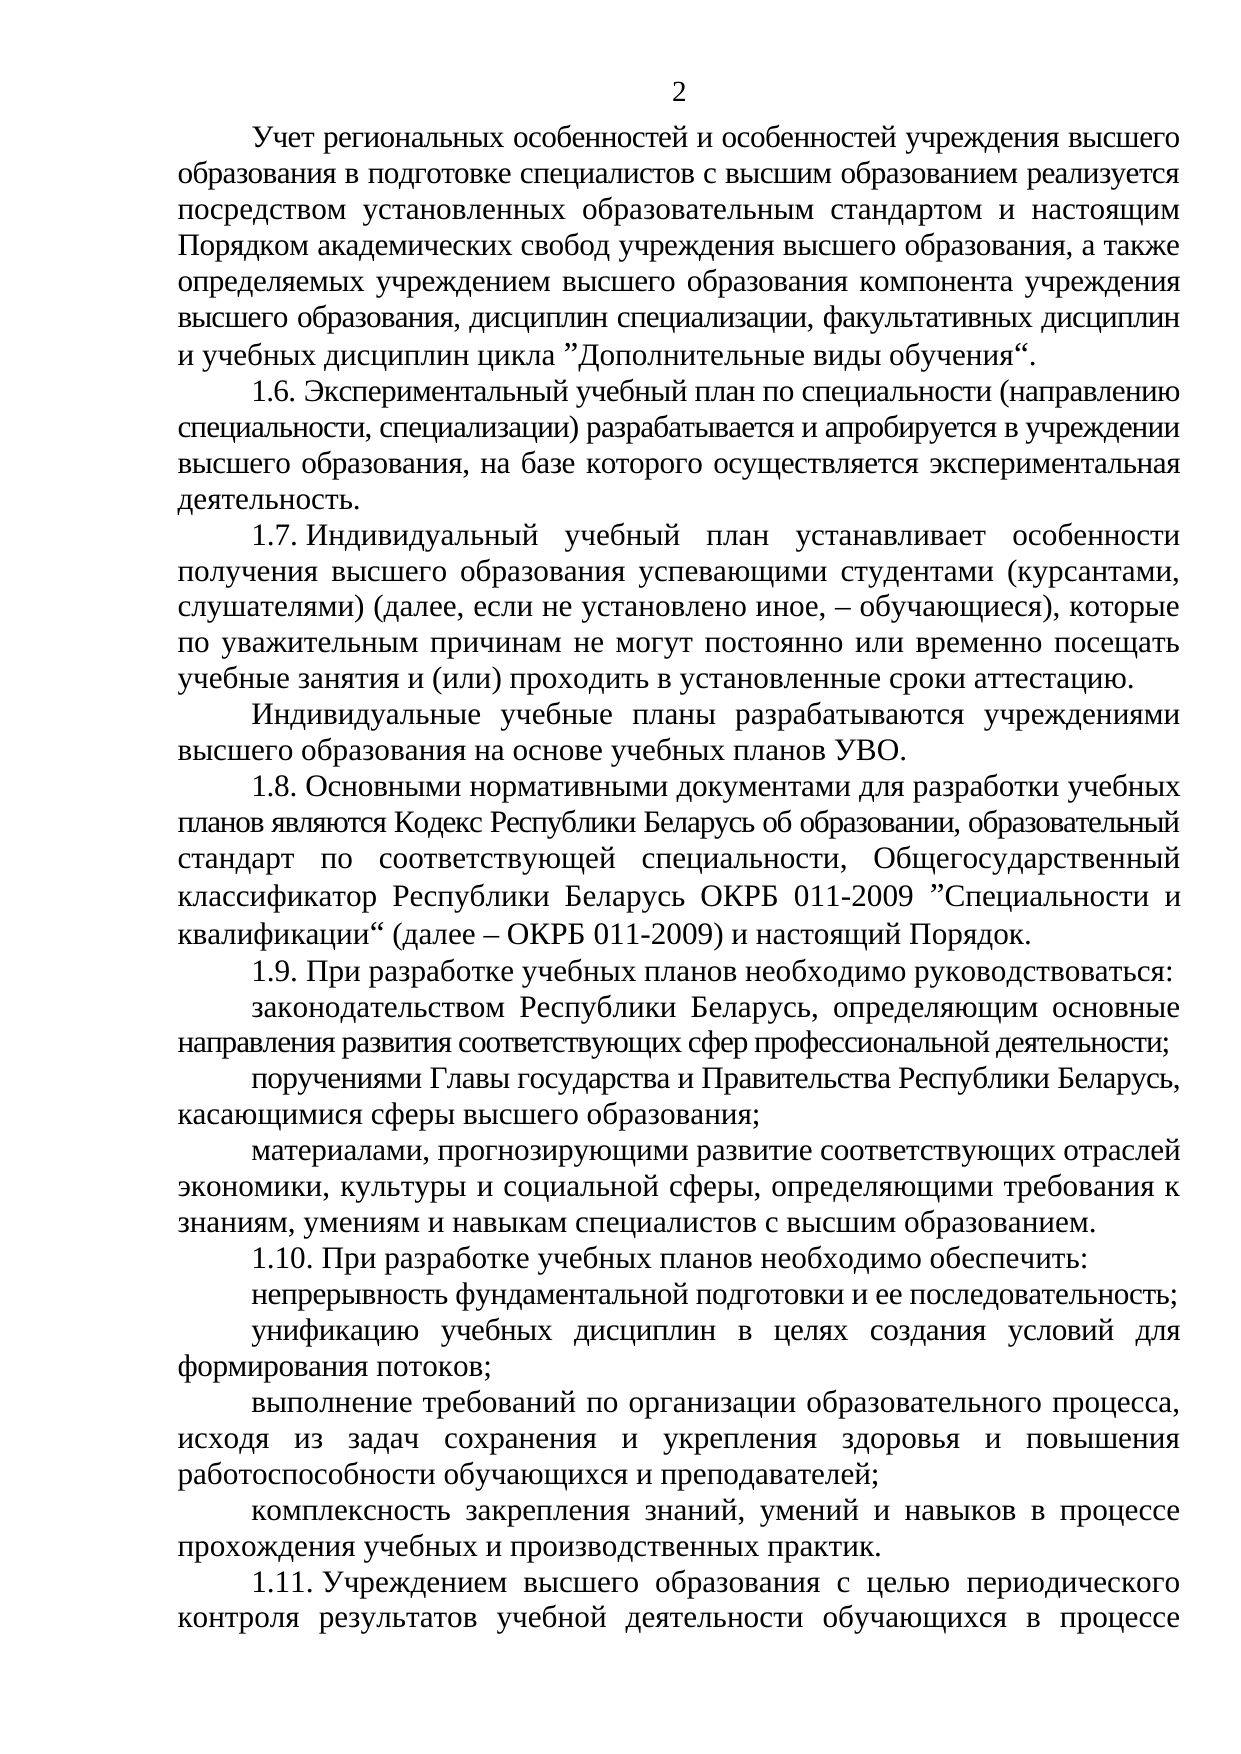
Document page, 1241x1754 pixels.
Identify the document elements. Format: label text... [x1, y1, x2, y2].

text Учет региональных особенностей и особенностей учреждения высшего образования в подготовке специалистов с высшим образованием реализуется посредством установленных образовательным стандартом и настоящим Порядком академических свобод учреждения высшего образования, а также определяемых учреждением высшего образования компонента учреждения высшего образования, дисциплин специализации, факультативных дисциплин и учебных дисциплин цикла ”Дополнительные виды обучения“. [177, 118, 1181, 372]
text материалами, прогнозирующими развитие соответствующих отраслей экономики, культуры и социальной сферы, определяющими требования к знаниям, умениям и навыкам специалистов с высшим образованием. [177, 1132, 1181, 1239]
text 1.9. При разработке учебных планов необходимо руководствоваться: [177, 952, 1181, 988]
text 1.10. При разработке учебных планов необходимо обеспечить: [177, 1239, 1181, 1275]
text выполнение требований по организации образовательного процесса, исходя из задач сохранения и укрепления здоровья и повышения работоспособности обучающихся и преподавателей; [177, 1383, 1181, 1491]
text поручениями Главы государства и Правительства Республики Беларусь, касающимися сферы высшего образования; [177, 1060, 1181, 1132]
text унификацию учебных дисциплин в целях создания условий для формирования потоков; [177, 1311, 1181, 1383]
text 1.8. Основными нормативными документами для разработки учебных планов являются Кодекс Республики Беларусь об образовании, образовательный стандарт по соответствующей специальности, Общегосударственный классификатор Республики Беларусь ОКРБ 011-2009 ”Специальности и квалификации“ (далее – ОКРБ 011-2009) и настоящий Порядок. [177, 767, 1181, 952]
text непрерывность фундаментальной подготовки и ее последовательность; [177, 1275, 1181, 1311]
text комплексность закрепления знаний, умений и навыков в процессе прохождения учебных и производственных практик. [177, 1491, 1181, 1563]
text 1.7. Индивидуальный учебный план устанавливает особенности получения высшего образования успевающими студентами (курсантами, слушателями) (далее, если не установлено иное, – обучающиеся), которые по уважительным причинам не могут постоянно или временно посещать учебные занятия и (или) проходить в установленные сроки аттестацию. [177, 516, 1181, 696]
text 1.6. Экспериментальный учебный план по специальности (направлению специальности, специализации) разрабатывается и апробируется в учреждении высшего образования, на базе которого осуществляется экспериментальная деятельность. [177, 372, 1181, 516]
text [177, 1563, 1181, 1635]
text законодательством Республики Беларусь, определяющим основные направления развития соответствующих сфер профессиональной деятельности; [177, 988, 1181, 1060]
text Индивидуальные учебные планы разрабатываются учреждениями высшего образования на основе учебных планов УВО. [177, 696, 1181, 767]
